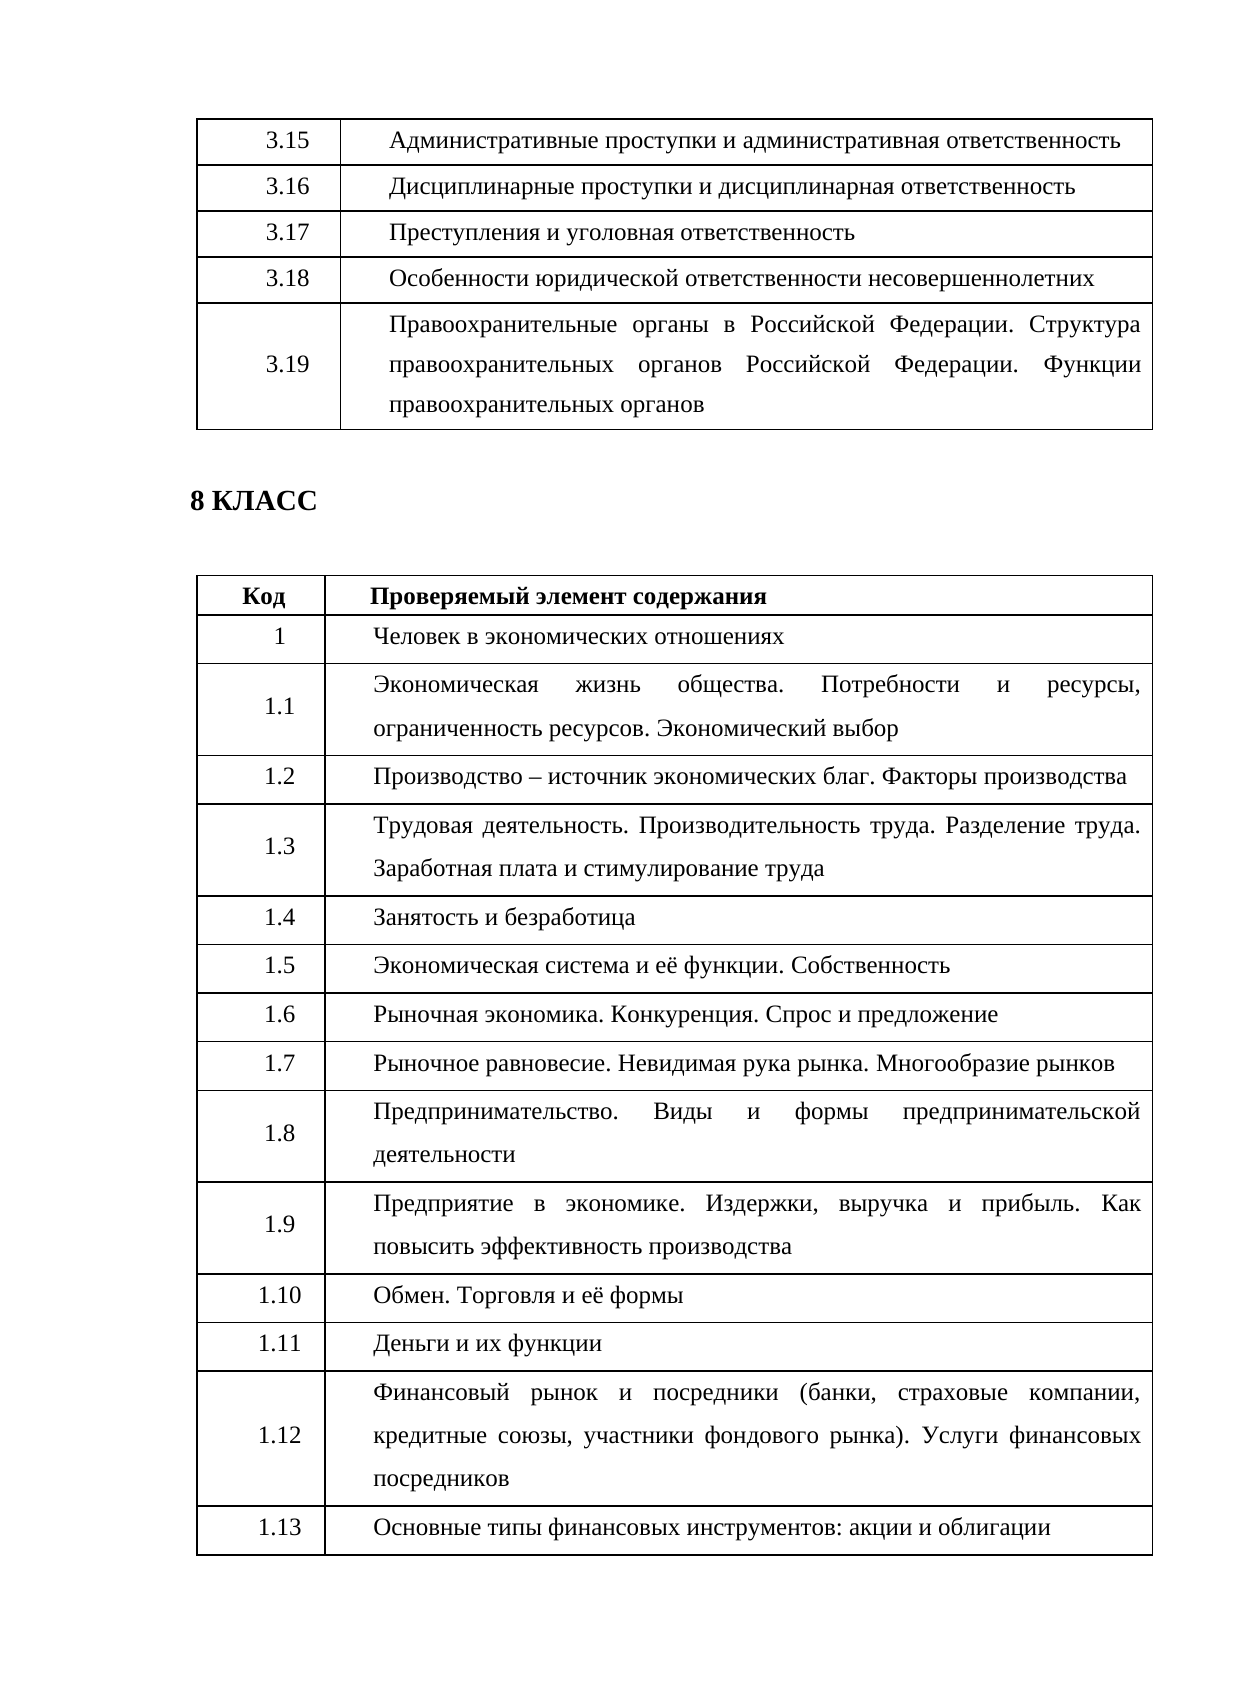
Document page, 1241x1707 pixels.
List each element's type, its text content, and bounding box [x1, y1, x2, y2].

table_cell Занятость и безработица [326, 897, 1152, 943]
table_cell 1.5 [198, 945, 324, 992]
table_cell Экономическая система и её функции. Собственность [326, 945, 1152, 992]
table_cell Трудовая деятельность. Производительность труда. Разделение труда. Заработная плата и стимулирование труда [326, 805, 1152, 895]
table_cell Особенности юридической ответственности несовершеннолетних [341, 258, 1152, 302]
table_cell 1.6 [198, 994, 324, 1041]
table_cell 1.13 [198, 1507, 324, 1554]
table_cell Рыночное равновесие. Невидимая рука рынка. Многообразие рынков [326, 1042, 1152, 1089]
table_cell Обмен. Торговля и её формы [326, 1275, 1152, 1322]
table_cell Предприятие в экономике. Издержки, выручка и прибыль. Как повысить эффективность производства [326, 1183, 1152, 1273]
table_cell 1.11 [198, 1323, 324, 1370]
table_cell Дисциплинарные проступки и дисциплинарная ответственность [341, 166, 1152, 210]
table_cell 3.18 [198, 258, 340, 302]
table_cell Рыночная экономика. Конкуренция. Спрос и предложение [326, 994, 1152, 1041]
table_cell 3.17 [198, 212, 340, 256]
table_cell 1.7 [198, 1042, 324, 1089]
table_cell 1.1 [198, 664, 324, 754]
table_cell Экономическая жизнь общества. Потребности и ресурсы, ограниченность ресурсов. Экономический выбор [326, 664, 1152, 754]
table_cell 1.8 [198, 1091, 324, 1181]
table_cell Финансовый рынок и посредники (банки, страховые компании, кредитные союзы, участники фондового рынка). Услуги финансовых посредников [326, 1372, 1152, 1505]
table_cell Предпринимательство. Виды и формы предпринимательской деятельности [326, 1091, 1152, 1181]
text 8 КЛАСС [190, 483, 1152, 517]
table_cell 1.3 [198, 805, 324, 895]
table_cell 3.19 [198, 304, 340, 429]
table_cell 3.16 [198, 166, 340, 210]
table_cell Деньги и их функции [326, 1323, 1152, 1370]
table_cell 1.12 [198, 1372, 324, 1505]
table_cell 1.4 [198, 897, 324, 943]
table_cell Правоохранительные органы в Российской Федерации. Структура правоохранительных органов Российской Федерации. Функции правоохранительных органов [341, 304, 1152, 429]
table_cell Преступления и уголовная ответственность [341, 212, 1152, 256]
table_header Код [198, 576, 324, 614]
table_cell 3.15 [198, 120, 340, 164]
table_cell 1.2 [198, 756, 324, 803]
table_cell Человек в экономических отношениях [326, 616, 1152, 663]
table_cell 1 [198, 616, 324, 663]
table_cell Основные типы финансовых инструментов: акции и облигации [326, 1507, 1152, 1554]
table_cell 1.10 [198, 1275, 324, 1322]
table_cell Производство ‒ источник экономических благ. Факторы производства [326, 756, 1152, 803]
table_cell 1.9 [198, 1183, 324, 1273]
table_header Проверяемый элемент содержания [326, 576, 1152, 614]
table_cell Административные проступки и административная ответственность [341, 120, 1152, 164]
